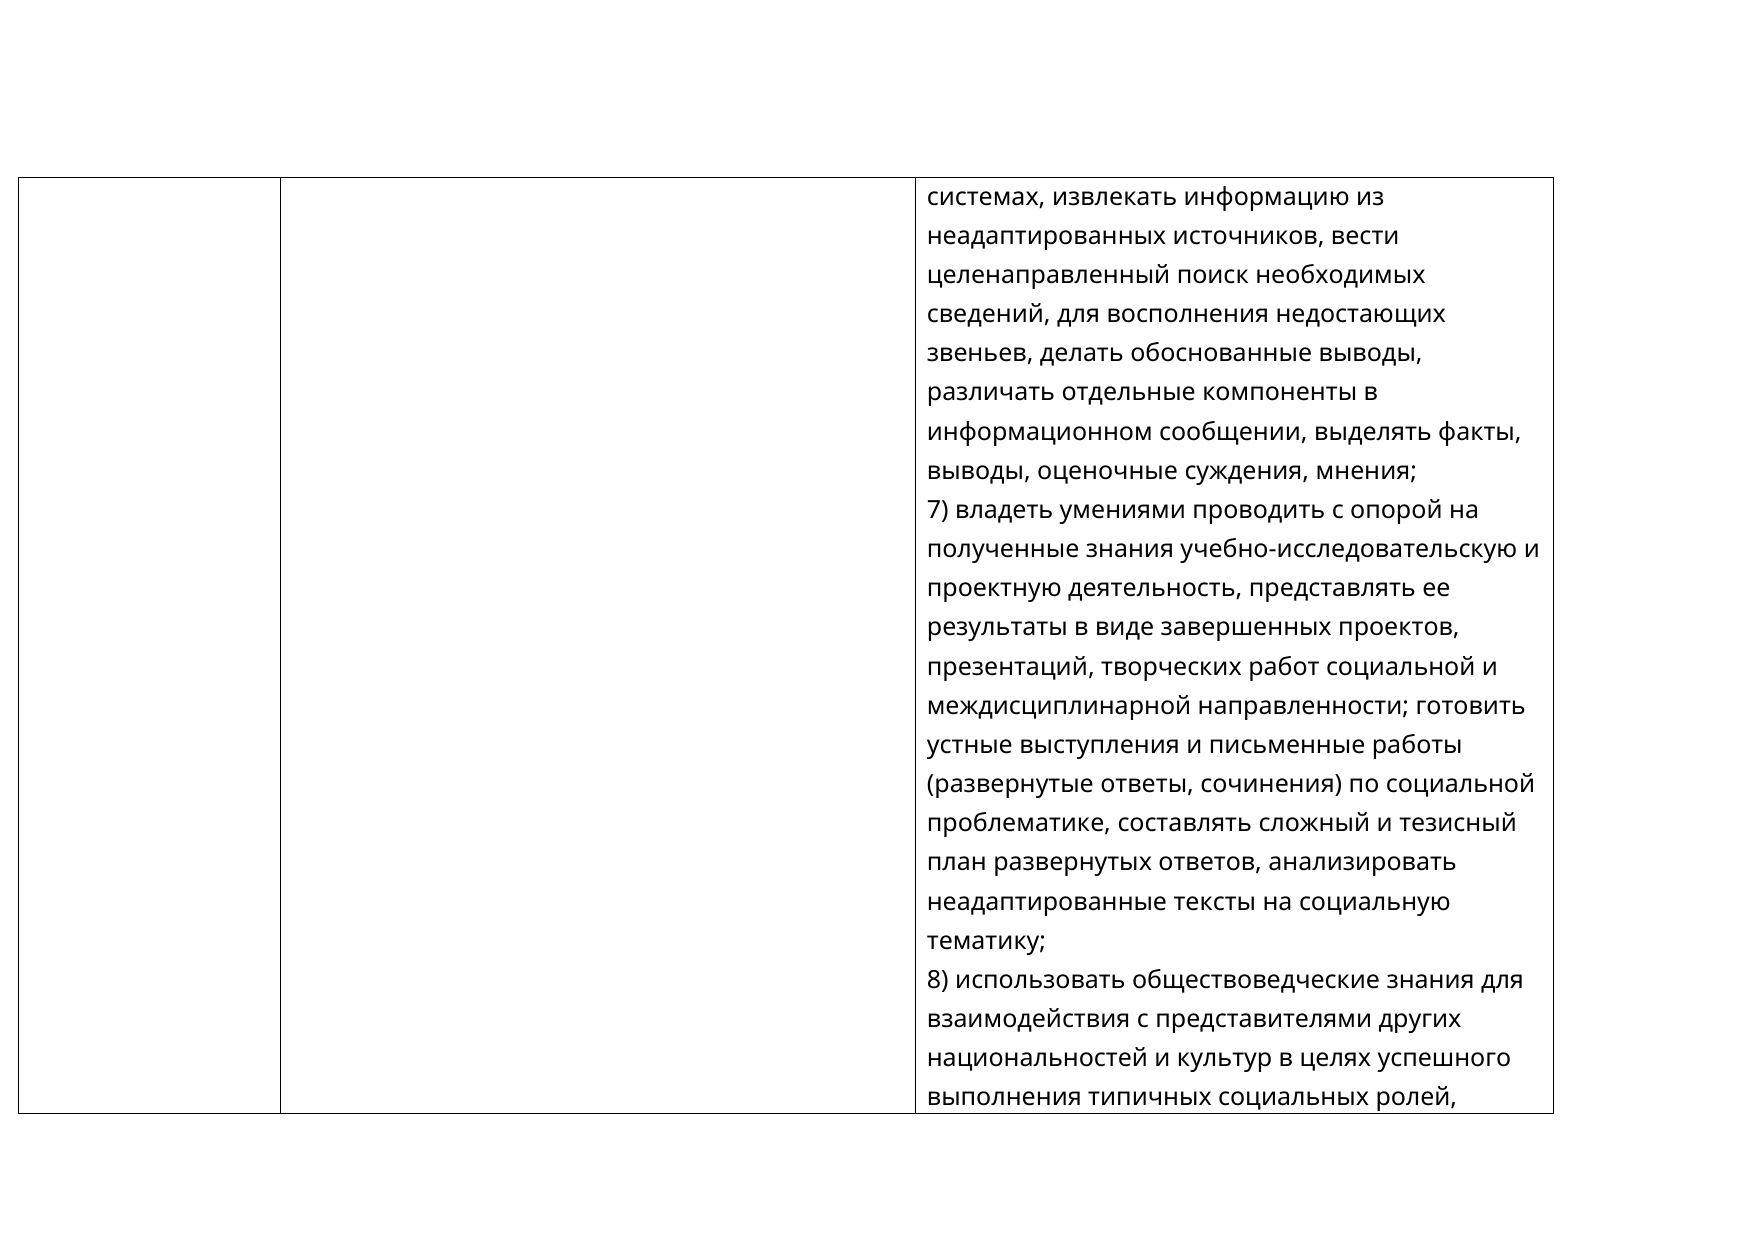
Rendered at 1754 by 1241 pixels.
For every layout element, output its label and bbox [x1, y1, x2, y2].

table_cell [916, 178, 1553, 1113]
table_cell [19, 178, 280, 1113]
table_cell [281, 178, 915, 1113]
